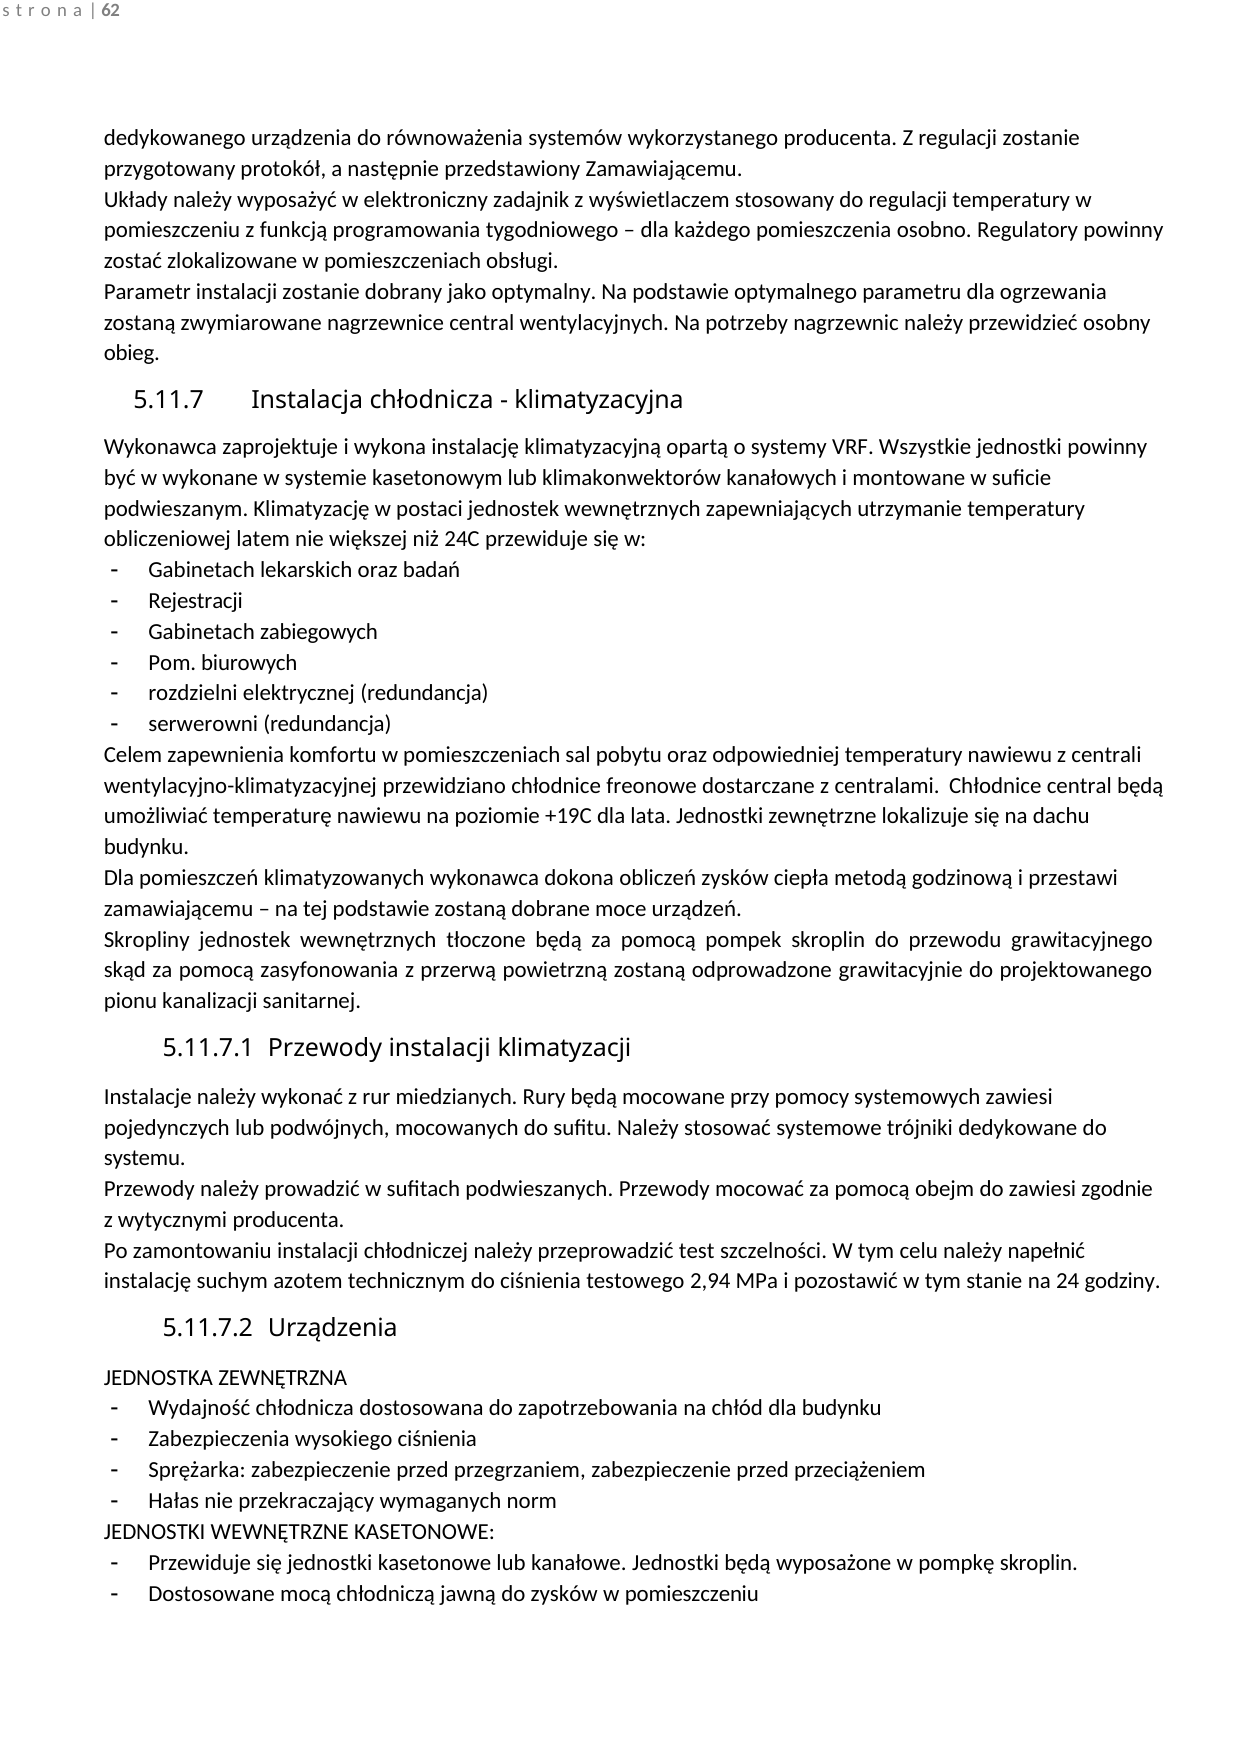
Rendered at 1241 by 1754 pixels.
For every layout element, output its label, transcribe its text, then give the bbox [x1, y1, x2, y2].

list Zabezpieczenia wysokiego ciśnienia [110, 1424, 1178, 1452]
list serwerowni (redundancja) [110, 709, 1178, 737]
text Skropliny jednostek wewnętrznych tłoczone będą za pomocą pompek skroplin do przewodu grawitacyjnego skąd za pomocą zasyfonowania z przerwą powietrzną zostaną odprowadzone grawitacyjnie do projektowanego pionu kanalizacji sanitarnej. [103, 925, 1153, 1014]
text z wytycznymi producenta. [103, 1205, 1178, 1233]
list rozdzielni elektrycznej (redundancja) [110, 678, 1178, 707]
text Celem zapewnienia komfortu w pomieszczeniach sal pobytu oraz odpowiedniej temperatury nawiewu z centrali wentylacyjno-klimatyzacyjnej przewidziano chłodnice freonowe dostarczane z centralami. Chłodnice central będą umożliwiać temperaturę nawiewu na poziomie +19C dla lata. Jednostki zewnętrzne lokalizuje się na dachu budynku. [103, 740, 1164, 860]
text Instalacje należy wykonać z rur miedzianych. Rury będą mocowane przy pomocy systemowych zawiesi pojedynczych lub podwójnych, mocowanych do sufitu. Należy stosować systemowe trójniki dedykowane do systemu. [103, 1082, 1178, 1172]
list Gabinetach zabiegowych [110, 617, 1178, 645]
text dedykowanego urządzenia do równoważenia systemów wykorzystanego producenta. Z regulacji zostanie przygotowany protokół, a następnie przedstawiony Zamawiającemu. [103, 123, 1178, 182]
list Dostosowane mocą chłodniczą jawną do zysków w pomieszczeniu [110, 1579, 1178, 1607]
text instalację suchym azotem technicznym do ciśnienia testowego 2,94 MPa i pozostawić w tym stanie na 24 godziny. [103, 1267, 1178, 1294]
list Sprężarka: zabezpieczenie przed przegrzaniem, zabezpieczenie przed przeciążeniem [110, 1455, 1178, 1483]
list Rejestracji [110, 586, 1178, 614]
list Urządzenia [162, 1310, 1178, 1344]
list Wydajność chłodnicza dostosowana do zapotrzebowania na chłód dla budynku [110, 1393, 1178, 1422]
list Przewiduje się jednostki kasetonowe lub kanałowe. Jednostki będą wyposażone w pompkę skroplin. [110, 1547, 1178, 1577]
text Wykonawca zaprojektuje i wykona instalację klimatyzacyjną opartą o systemy VRF. Wszystkie jednostki powinny być w wykonane w systemie kasetonowym lub klimakonwektorów kanałowych i montowane w suficie podwieszanym. Klimatyzację w postaci jednostek wewnętrznych zapewniających utrzymanie temperatury [103, 432, 1156, 522]
list Instalacja chłodnicza - klimatyzacyjna [133, 382, 1178, 416]
text Dla pomieszczeń klimatyzowanych wykonawca dokona obliczeń zysków ciepła metodą godzinową i przestawi zamawiającemu – na tej podstawie zostaną dobrane moce urządzeń. [103, 863, 1178, 922]
list Gabinetach lekarskich oraz badań [110, 556, 1178, 583]
text obliczeniowej latem nie większej niż 24C przewiduje się w: [103, 524, 1178, 553]
text Układy należy wyposażyć w elektroniczny zadajnik z wyświetlaczem stosowany do regulacji temperatury w pomieszczeniu z funkcją programowania tygodniowego – dla każdego pomieszczenia osobno. Regulatory powinny zostać zlokalizowane w pomieszczeniach obsługi. [103, 185, 1178, 274]
text Po zamontowaniu instalacji chłodniczej należy przeprowadzić test szczelności. W tym celu należy napełnić [103, 1236, 1178, 1264]
text JEDNOSTKA ZEWNĘTRZNA [103, 1363, 1178, 1391]
text Parametr instalacji zostanie dobrany jako optymalny. Na podstawie optymalnego parametru dla ogrzewania zostaną zwymiarowane nagrzewnice central wentylacyjnych. Na potrzeby nagrzewnic należy przewidzieć osobny obieg. [103, 277, 1156, 366]
text Przewody należy prowadzić w sufitach podwieszanych. Przewody mocować za pomocą obejm do zawiesi zgodnie [103, 1174, 1178, 1202]
list Przewody instalacji klimatyzacji [162, 1029, 1178, 1063]
list Hałas nie przekraczający wymaganych norm JEDNOSTKI WEWNĘTRZNE KASETONOWE: [103, 1486, 557, 1545]
list Pom. biurowych [110, 648, 1178, 676]
